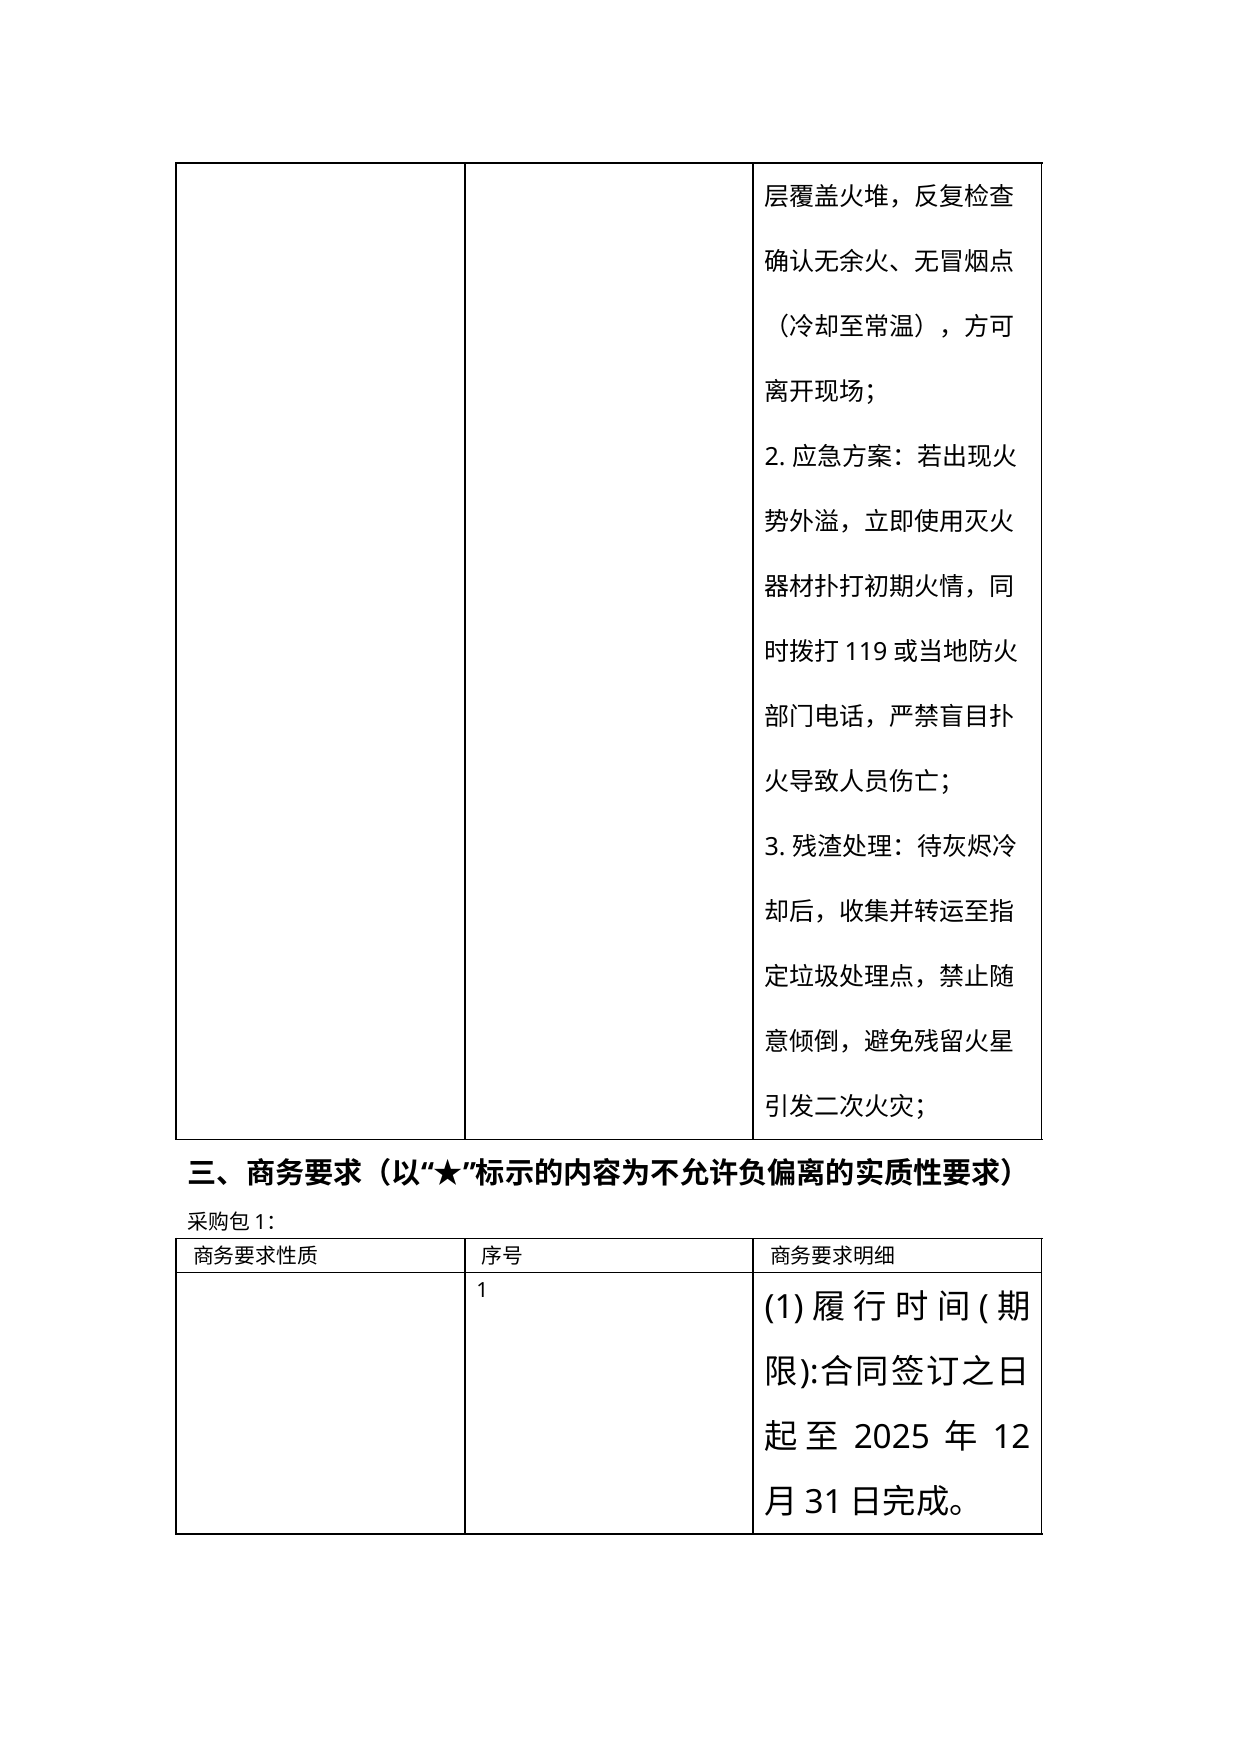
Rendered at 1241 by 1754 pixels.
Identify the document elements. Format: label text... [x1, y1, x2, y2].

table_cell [754, 1273, 1041, 1533]
table_cell [177, 1273, 464, 1533]
table_header 序号 [466, 1239, 752, 1272]
table_cell 1 [466, 1273, 752, 1533]
table_cell 1 [177, 164, 464, 1138]
text 三、商务要求（以“★”标示的内容为不允许负偏离的实质性要求） [187, 1140, 1053, 1205]
table_cell [466, 164, 752, 1138]
table_header 商务要求性质 [177, 1239, 464, 1272]
table_header 商务要求明细 [754, 1239, 1041, 1272]
text 采购包1： [187, 1205, 1053, 1238]
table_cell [754, 164, 1041, 1138]
